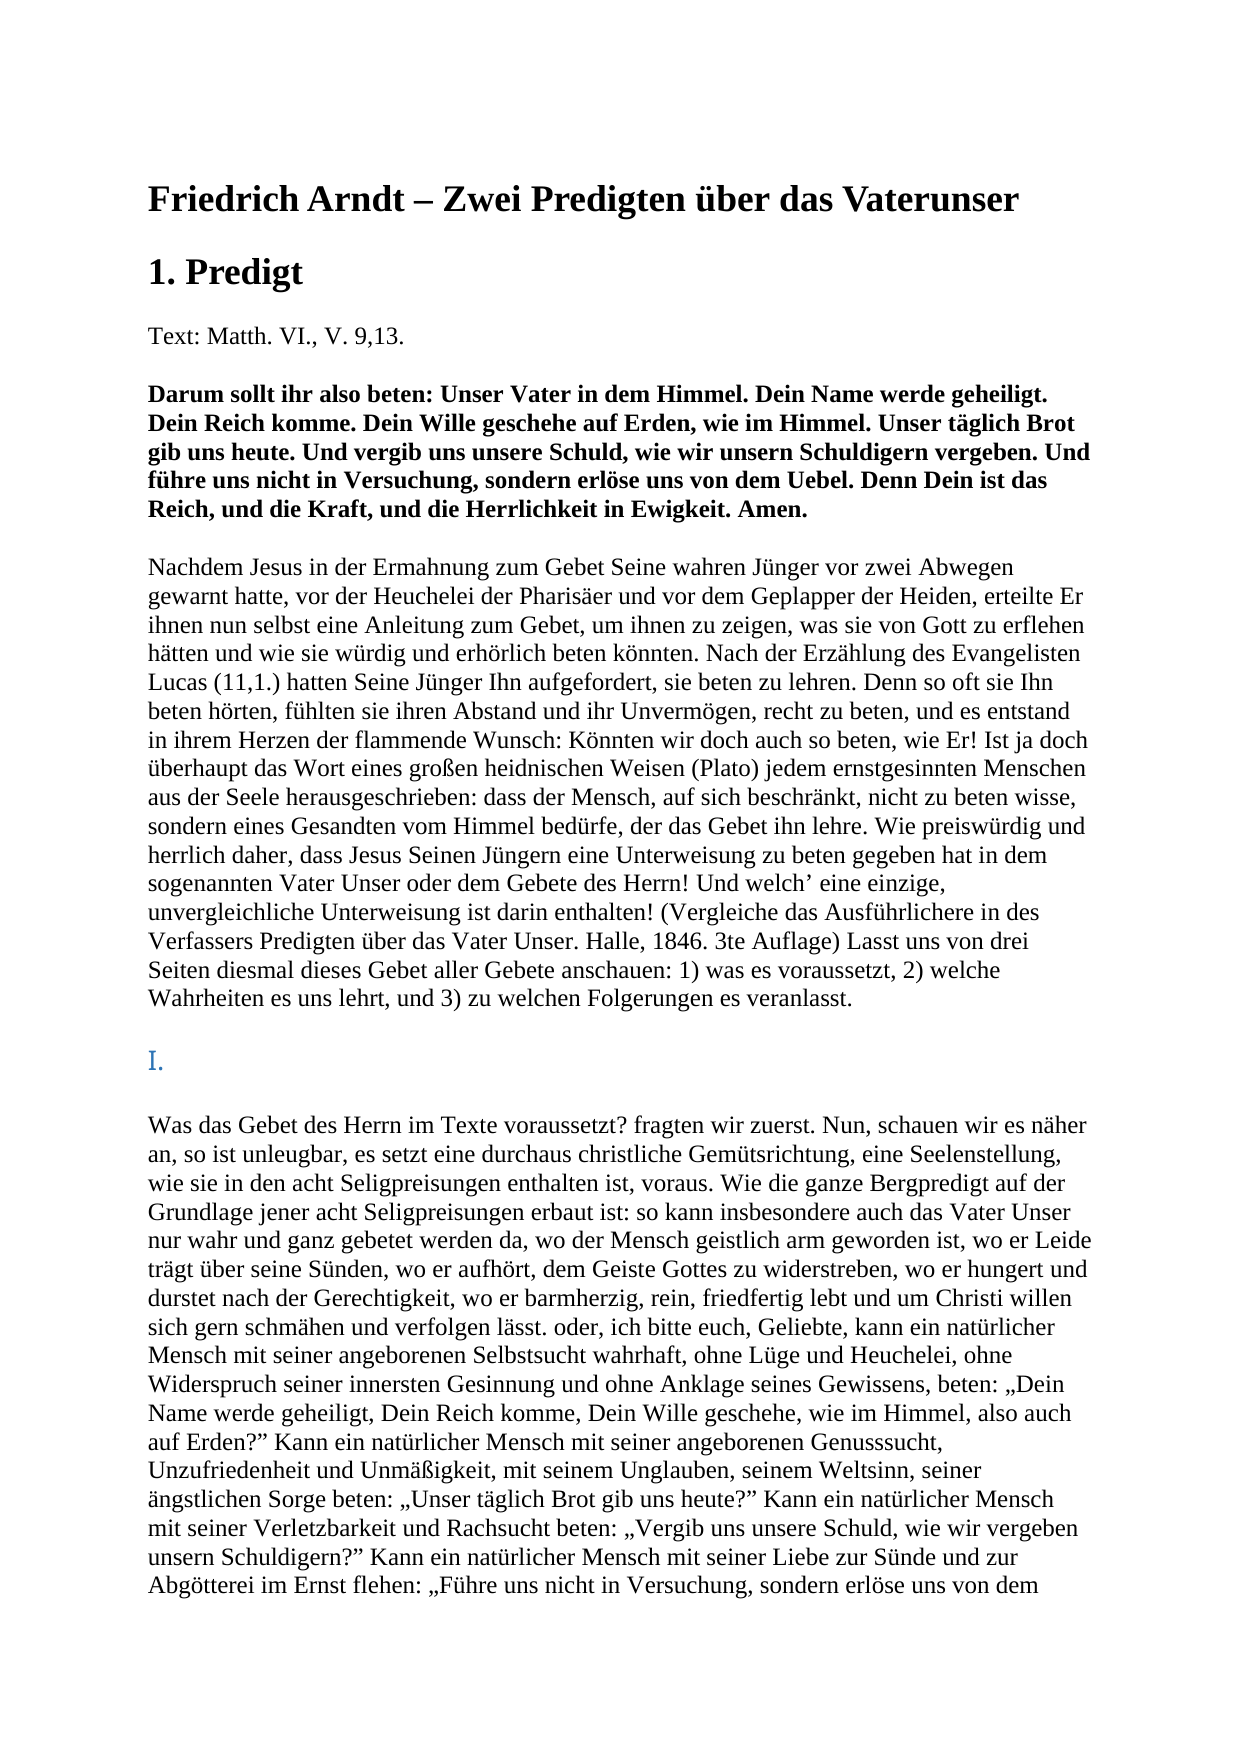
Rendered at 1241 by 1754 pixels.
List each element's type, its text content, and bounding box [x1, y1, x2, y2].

text Nachdem Jesus in der Ermahnung zum Gebet Seine wahren Jünger vor zwei Abwegen gewarnt hatte, vor der Heuchelei der Pharisäer und vor dem Geplapper der Heiden, erteilte Er ihnen nun selbst eine Anleitung zum Gebet, um ihnen zu zeigen, was sie von Gott zu erflehen hätten und wie sie würdig und erhörlich beten könnten. Nach der Erzählung des Evangelisten Lucas (11,1.) hatten Seine Jünger Ihn aufgefordert, sie beten zu lehren. Denn so oft sie Ihn beten hörten, fühlten sie ihren Abstand und ihr Unvermögen, recht zu beten, und es entstand in ihrem Herzen der flammende Wunsch: Könnten wir doch auch so beten, wie Er! Ist ja doch überhaupt das Wort eines großen heidnischen Weisen (Plato) jedem ernstgesinnten Menschen aus der Seele herausgeschrieben: dass der Mensch, auf sich beschränkt, nicht zu beten wisse, sondern eines Gesandten vom Himmel bedürfe, der das Gebet ihn lehre. Wie preiswürdig und herrlich daher, dass Jesus Seinen Jüngern eine Unterweisung zu beten gegeben hat in dem sogenannten Vater Unser oder dem Gebete des Herrn! Und welch’ eine einzige, unvergleichliche Unterweisung ist darin enthalten! (Vergleiche das Ausführlichere in des Verfassers Predigten über das Vater Unser. Halle, 1846. 3te Auflage) Lasst uns von drei Seiten diesmal dieses Gebet aller Gebete anschauen: 1) was es voraussetzt, 2) welche Wahrheiten es uns lehrt, und 3) zu welchen Folgerungen es veranlasst. [148, 552, 1093, 1012]
text Friedrich Arndt – Zwei Predigten über das Vaterunser [148, 177, 1093, 220]
text Text: Matth. VI., V. 9,13. [148, 321, 1093, 350]
text I. [148, 1041, 1093, 1078]
text Darum sollt ihr also beten: Unser Vater in dem Himmel. Dein Name werde geheiligt. Dein Reich komme. Dein Wille geschehe auf Erden, wie im Himmel. Unser täglich Brot gib uns heute. Und vergib uns unsere Schuld, wie wir unsern Schuldigern vergeben. Und führe uns nicht in Versuchung, sondern erlöse uns von dem Uebel. Denn Dein ist das Reich, und die Kraft, und die Herrlichkeit in Ewigkeit. Amen. [148, 379, 1093, 523]
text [148, 1110, 1093, 1599]
subtitle 1. Predigt [148, 249, 1093, 292]
